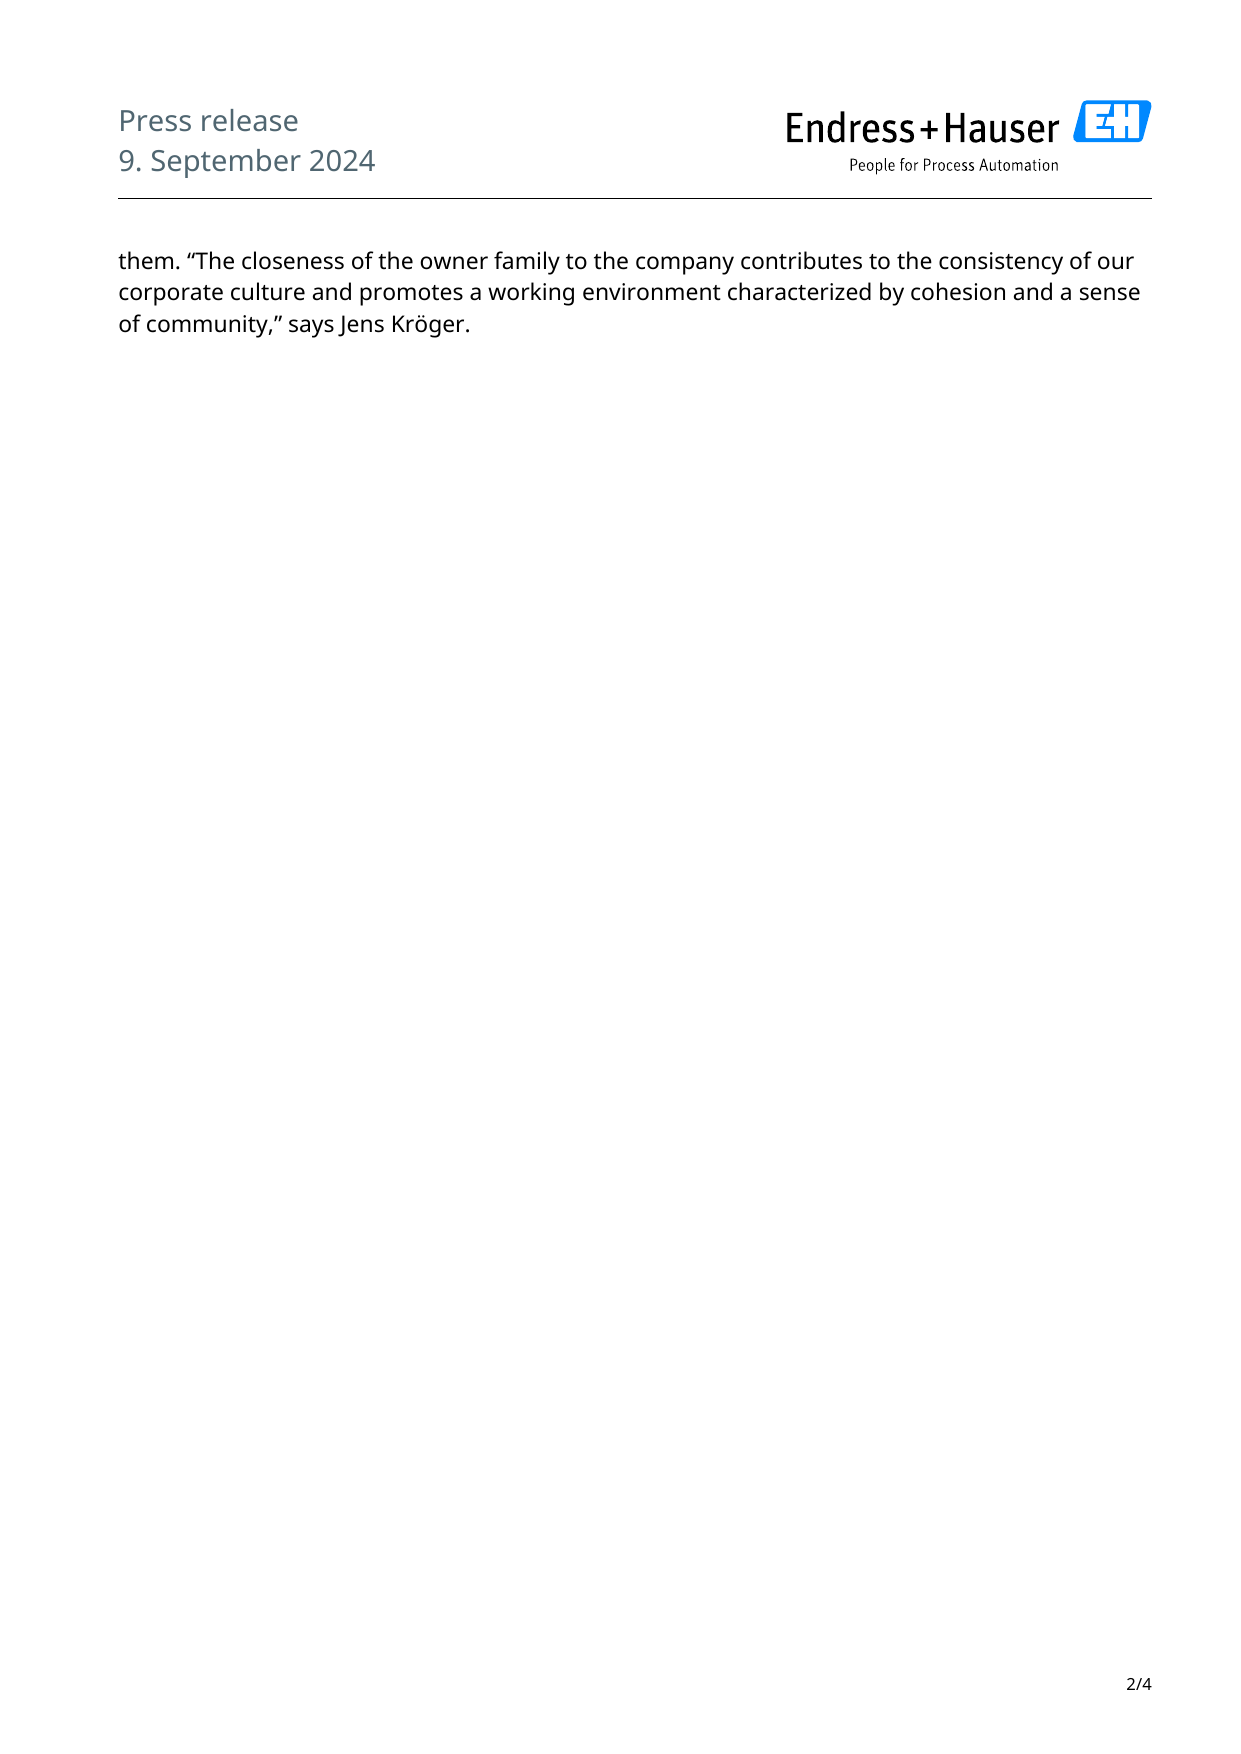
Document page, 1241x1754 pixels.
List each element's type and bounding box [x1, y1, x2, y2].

text [118, 245, 1152, 339]
